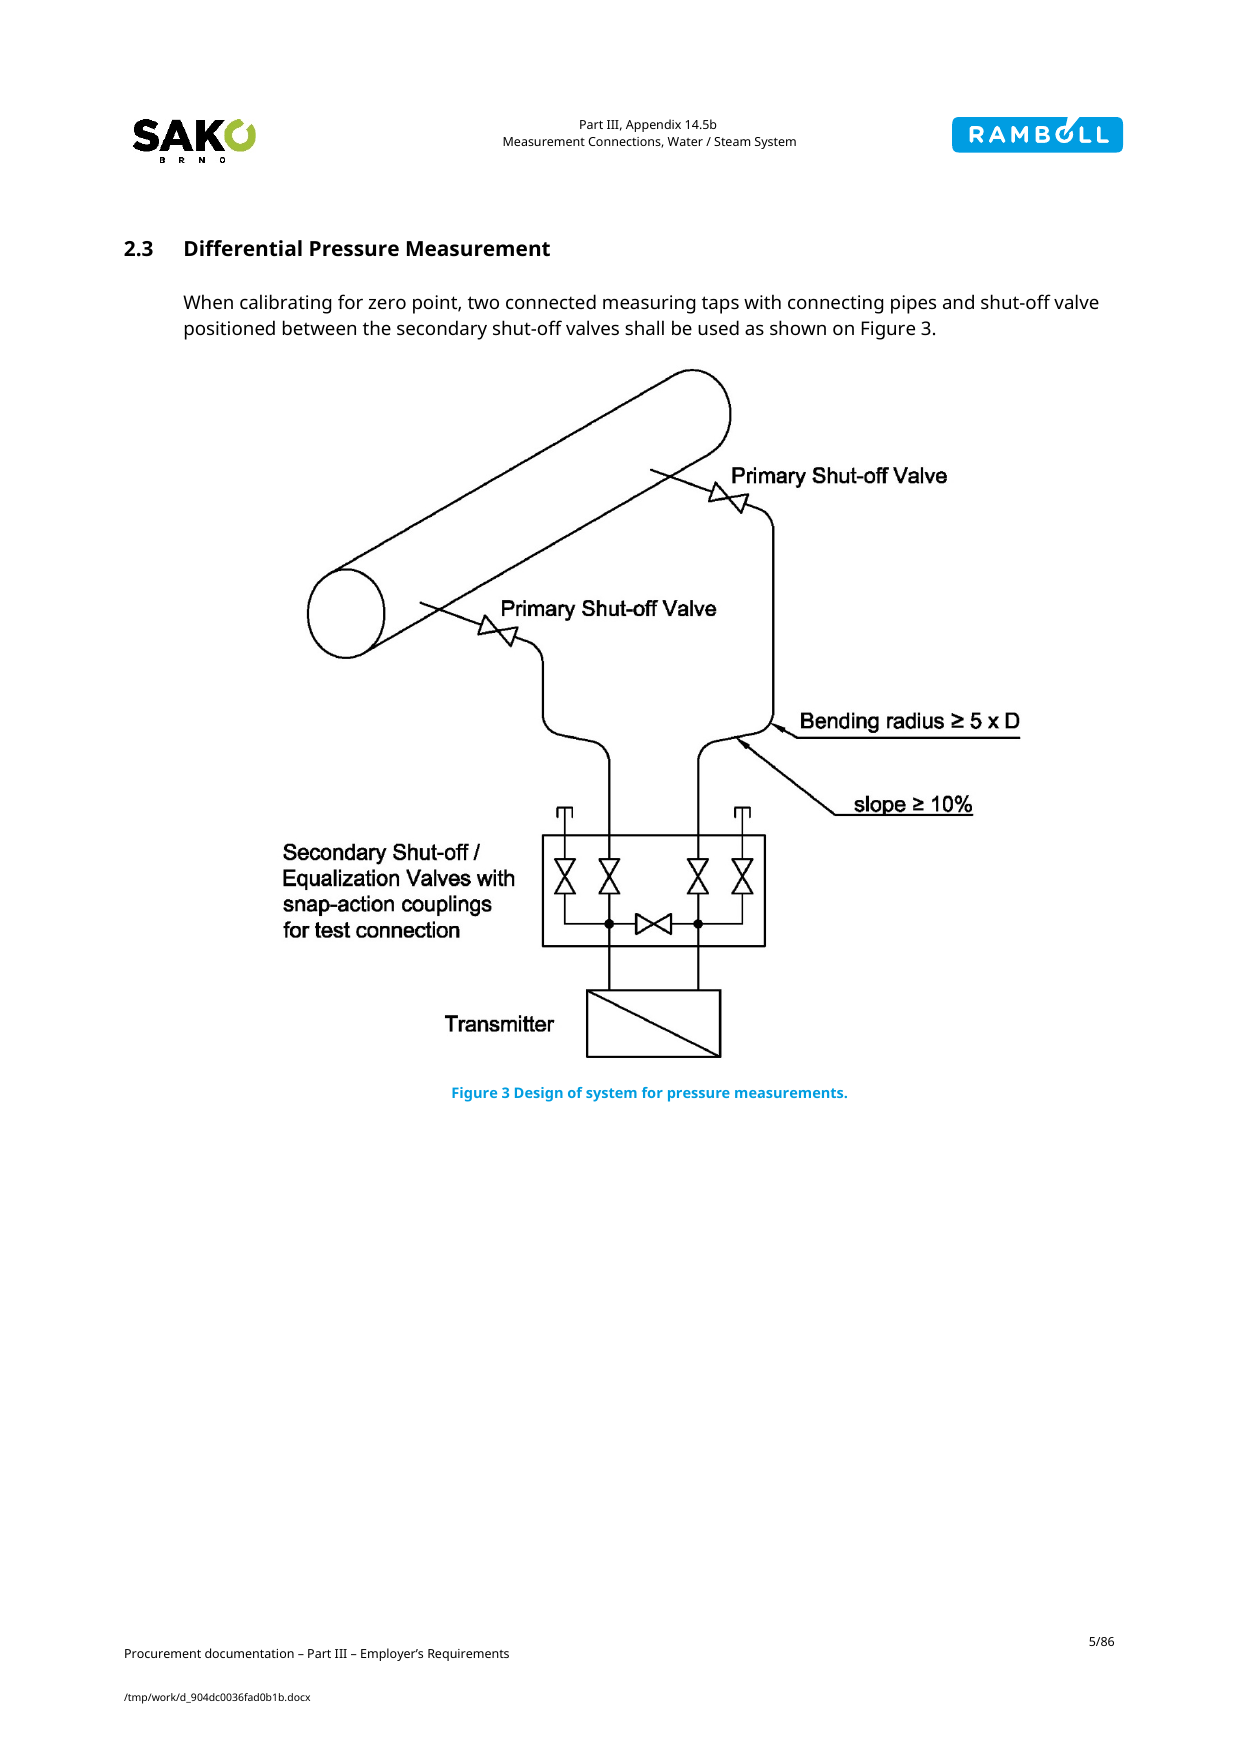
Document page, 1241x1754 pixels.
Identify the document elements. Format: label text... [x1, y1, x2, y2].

text When calibrating for zero point, two connected measuring taps with connecting pipes and shut-off valve positioned between the secondary shut-off valves shall be used as shown on Figure 3. [183, 289, 1116, 340]
text Figure 3 Design of system for pressure measurements. [183, 1082, 1116, 1102]
picture [277, 365, 1023, 1064]
subtitle Differential Pressure Measurement [153, 234, 1116, 262]
picture [132, 119, 256, 163]
